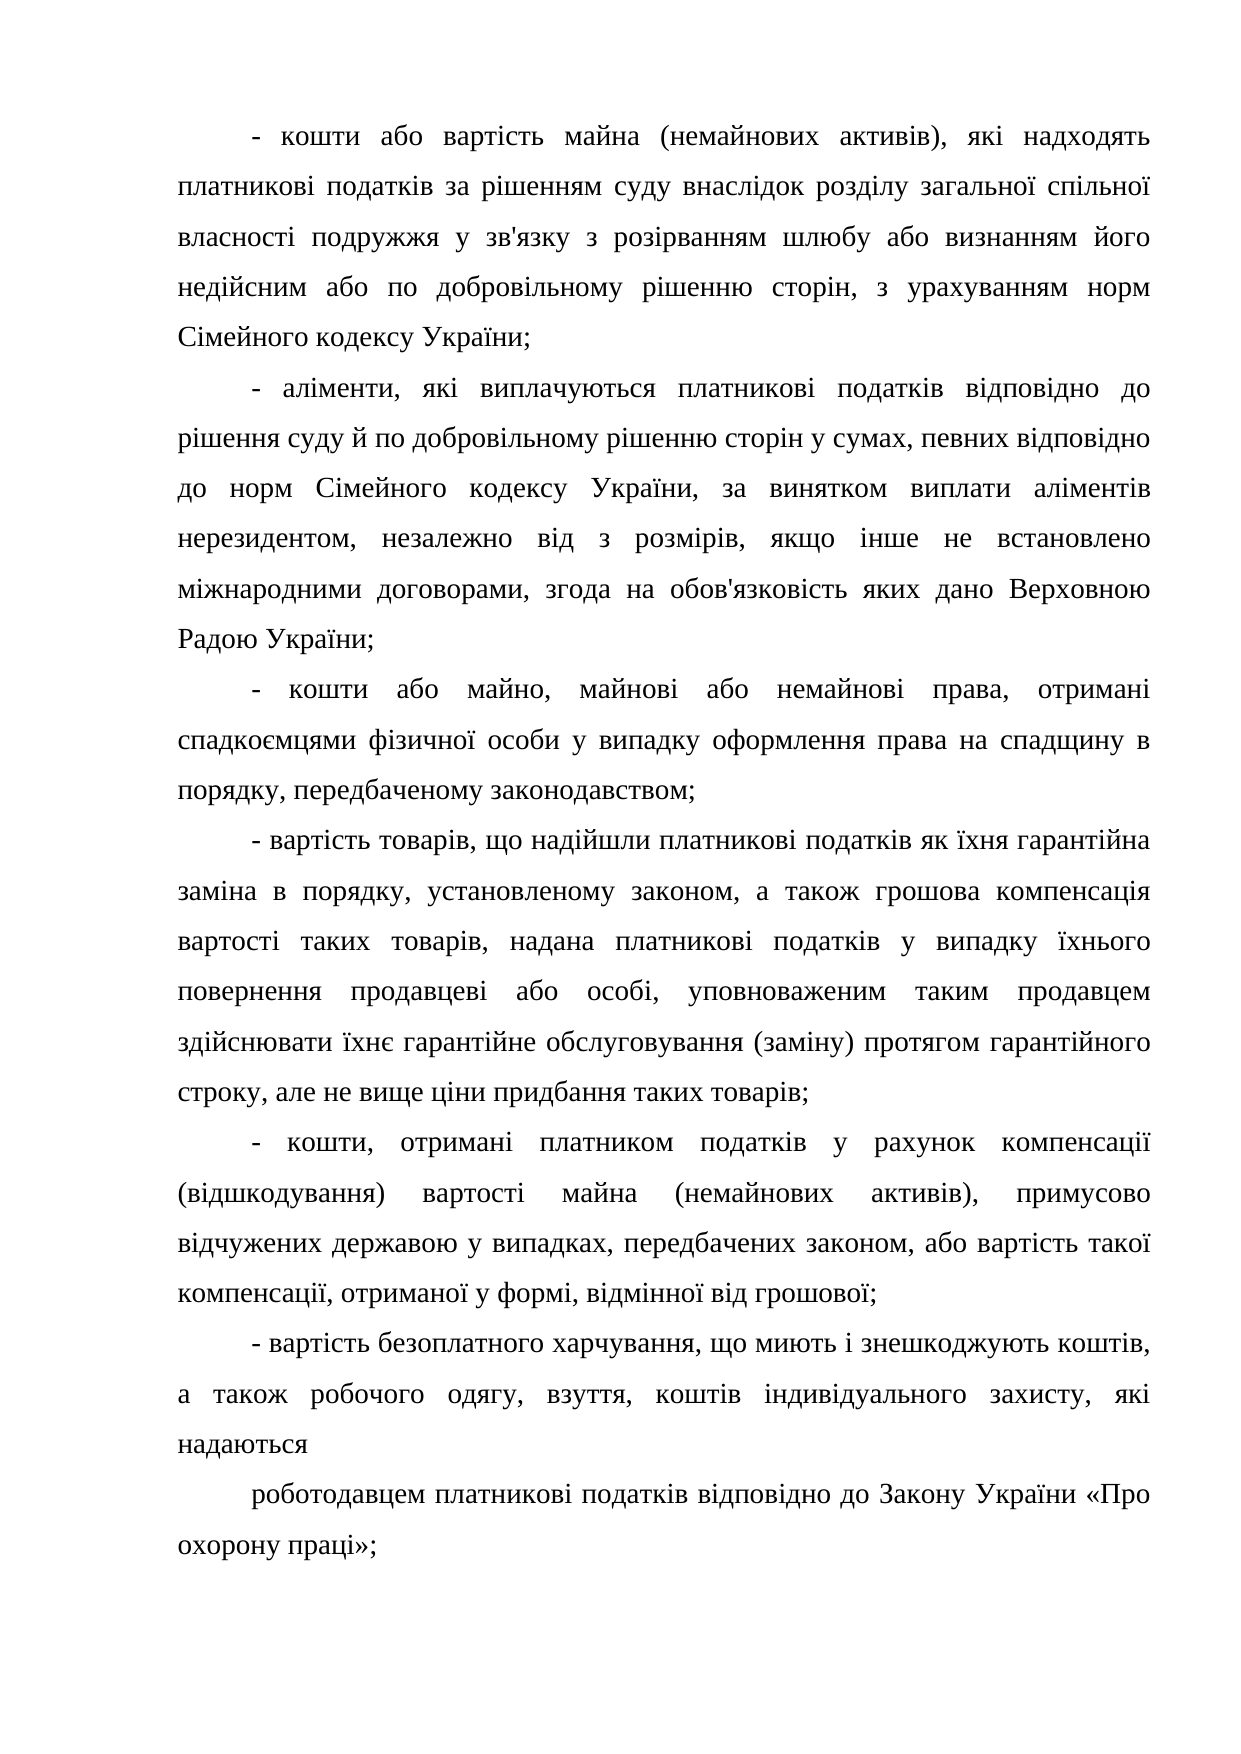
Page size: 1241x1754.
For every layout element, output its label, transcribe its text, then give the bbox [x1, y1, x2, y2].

text - вартість товарів, що надійшли платникові податків як їхня гарантійна заміна в порядку, установленому законом, а також грошова компенсація вартості таких товарів, надана платникові податків у випадку їхнього повернення продавцеві або особі, уповноваженим таким продавцем здійснювати їхнє гарантійне обслуговування (заміну) протягом гарантійного строку, але не вище ціни придбання таких товарів; [177, 822, 1152, 1108]
text - кошти або майно, майнові або немайнові права, отримані спадкоємцями фізичної особи у випадку оформлення права на спадщину в порядку, передбаченому законодавством; [177, 672, 1152, 806]
text - вартість безоплатного харчування, що миють і знешкоджують коштів, а також робочого одягу, взуття, коштів індивідуального захисту, які надаються [177, 1326, 1152, 1460]
text - кошти, отримані платником податків у рахунок компенсації (відшкодування) вартості майна (немайнових активів), примусово відчужених державою у випадках, передбачених законом, або вартість такої компенсації, отриманої у формі, відмінної від грошової; [177, 1124, 1152, 1309]
text роботодавцем платникові податків відповідно до Закону України «Про охорону праці»; [177, 1477, 1152, 1560]
text - кошти або вартість майна (немайнових активів), які надходять платникові податків за рішенням суду внаслідок розділу загальної спільної власності подружжя у зв'язку з розірванням шлюбу або визнанням його недійсним або по добровільному рішенню сторін, з урахуванням норм Сімейного кодексу України; [177, 118, 1152, 353]
text - аліменти, які виплачуються платникові податків відповідно до рішення суду й по добровільному рішенню сторін у сумах, певних відповідно до норм Сімейного кодексу України, за винятком виплати аліментів нерезидентом, незалежно від з розмірів, якщо інше не встановлено міжнародними договорами, згода на обов'язковість яких дано Верховною Радою України; [177, 370, 1152, 655]
